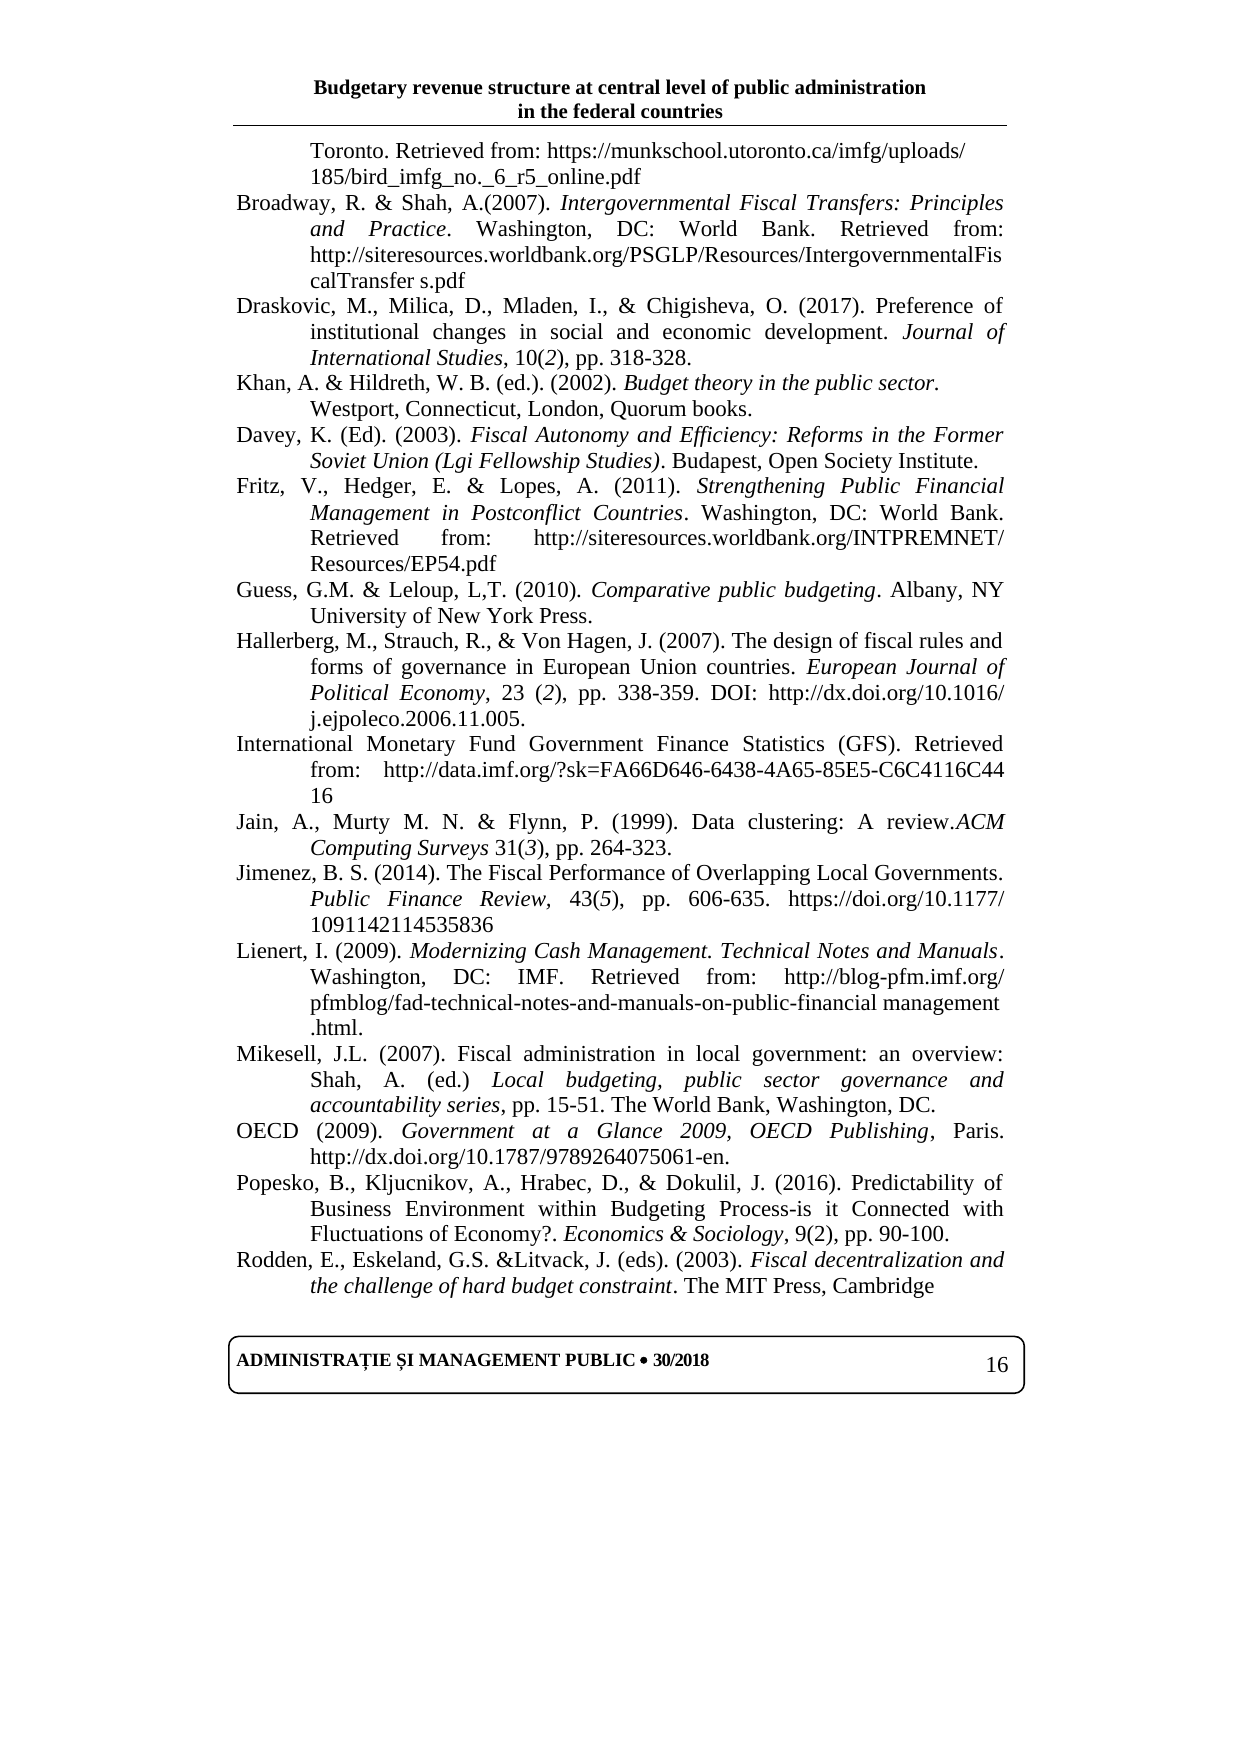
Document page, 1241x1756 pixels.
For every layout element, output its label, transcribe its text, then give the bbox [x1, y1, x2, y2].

text Draskovic, M., Milica, D., Mladen, I., & Chigisheva, O. (2017). Preference of institutional changes in social and economic development. Journal of International Studies, 10(2), pp. 318-328. [236, 293, 1004, 370]
text OECD (2009). Government at a Glance 2009, OECD Publishing, Paris. http://dx.doi.org/10.1787/9789264075061-en. [236, 1118, 1004, 1169]
text Guess, G.M. & Leloup, L,T. (2010). Comparative public budgeting. Albany, NY University of New York Press. [236, 577, 1004, 628]
text Broadway, R. & Shah, A.(2007). Intergovernmental Fiscal Transfers: Principles and Practice. Washington, DC: World Bank. Retrieved from: http://siteresources.worldbank.org/PSGLP/Resources/IntergovernmentalFis calTransfer s.pdf [236, 190, 1004, 293]
text Toronto. Retrieved from: https://munkschool.utoronto.ca/imfg/uploads/ 185/bird_imfg_no._6_r5_online.pdf [310, 138, 1048, 190]
text Westport, Connecticut, London, Quorum books. [310, 396, 1240, 422]
text Davey, K. (Ed). (2003). Fiscal Autonomy and Efficiency: Reforms in the Former Soviet Union (Lgi Fellowship Studies). Budapest, Open Society Institute. [236, 422, 1004, 473]
text Hallerberg, M., Strauch, R., & Von Hagen, J. (2007). The design of fiscal rules and forms of governance in European Union countries. European Journal of Political Economy, 23 (2), pp. 338-359. DOI: http://dx.doi.org/10.1016/ j.ejpoleco.2006.11.005. [236, 628, 1004, 731]
text Lienert, I. (2009). Modernizing Cash Management. Technical Notes and Manuals. Washington, DC: IMF. Retrieved from: http://blog-pfm.imf.org/ pfmblog/fad-technical-notes-and-manuals-on-public-financial management [236, 938, 1004, 1015]
text Popesko, B., Kljucnikov, A., Hrabec, D., & Dokulil, J. (2016). Predictability of Business Environment within Budgeting Process-is it Connected with Fluctuations of Economy?. Economics & Sociology, 9(2), pp. 90-100. [236, 1169, 1004, 1247]
text Khan, A. & Hildreth, W. B. (ed.). (2002). Budget theory in the public sector. [236, 370, 1240, 396]
text Fritz, V., Hedger, E. & Lopes, A. (2011). Strengthening Public Financial Management in Postconflict Countries. Washington, DC: World Bank. Retrieved from: http://siteresources.worldbank.org/INTPREMNET/ Resources/EP54.pdf [236, 473, 1004, 577]
text Mikesell, J.L. (2007). Fiscal administration in local government: an overview: Shah, A. (ed.) Local budgeting, public sector governance and accountability series, pp. 15-51. The World Bank, Washington, DC. [236, 1041, 1004, 1118]
text Jain, A., Murty M. N. & Flynn, P. (1999). Data clustering: A review.ACM Computing Surveys 31(3), pp. 264-323. [236, 809, 1004, 860]
text .html. [310, 1015, 1240, 1041]
text Jimenez, B. S. (2014). The Fiscal Performance of Overlapping Local Governments. Public Finance Review, 43(5), pp. 606-635. https://doi.org/10.1177/ 1091142114535836 [236, 860, 1005, 938]
text International Monetary Fund Government Finance Statistics (GFS). Retrieved from: http://data.imf.org/?sk=FA66D646-6438-4A65-85E5-C6C4116C44 16 [236, 731, 1004, 809]
text Rodden, E., Eskeland, G.S. &Litvack, J. (eds). (2003). Fiscal decentralization and the challenge of hard budget constraint. The MIT Press, Cambridge [236, 1247, 1004, 1298]
